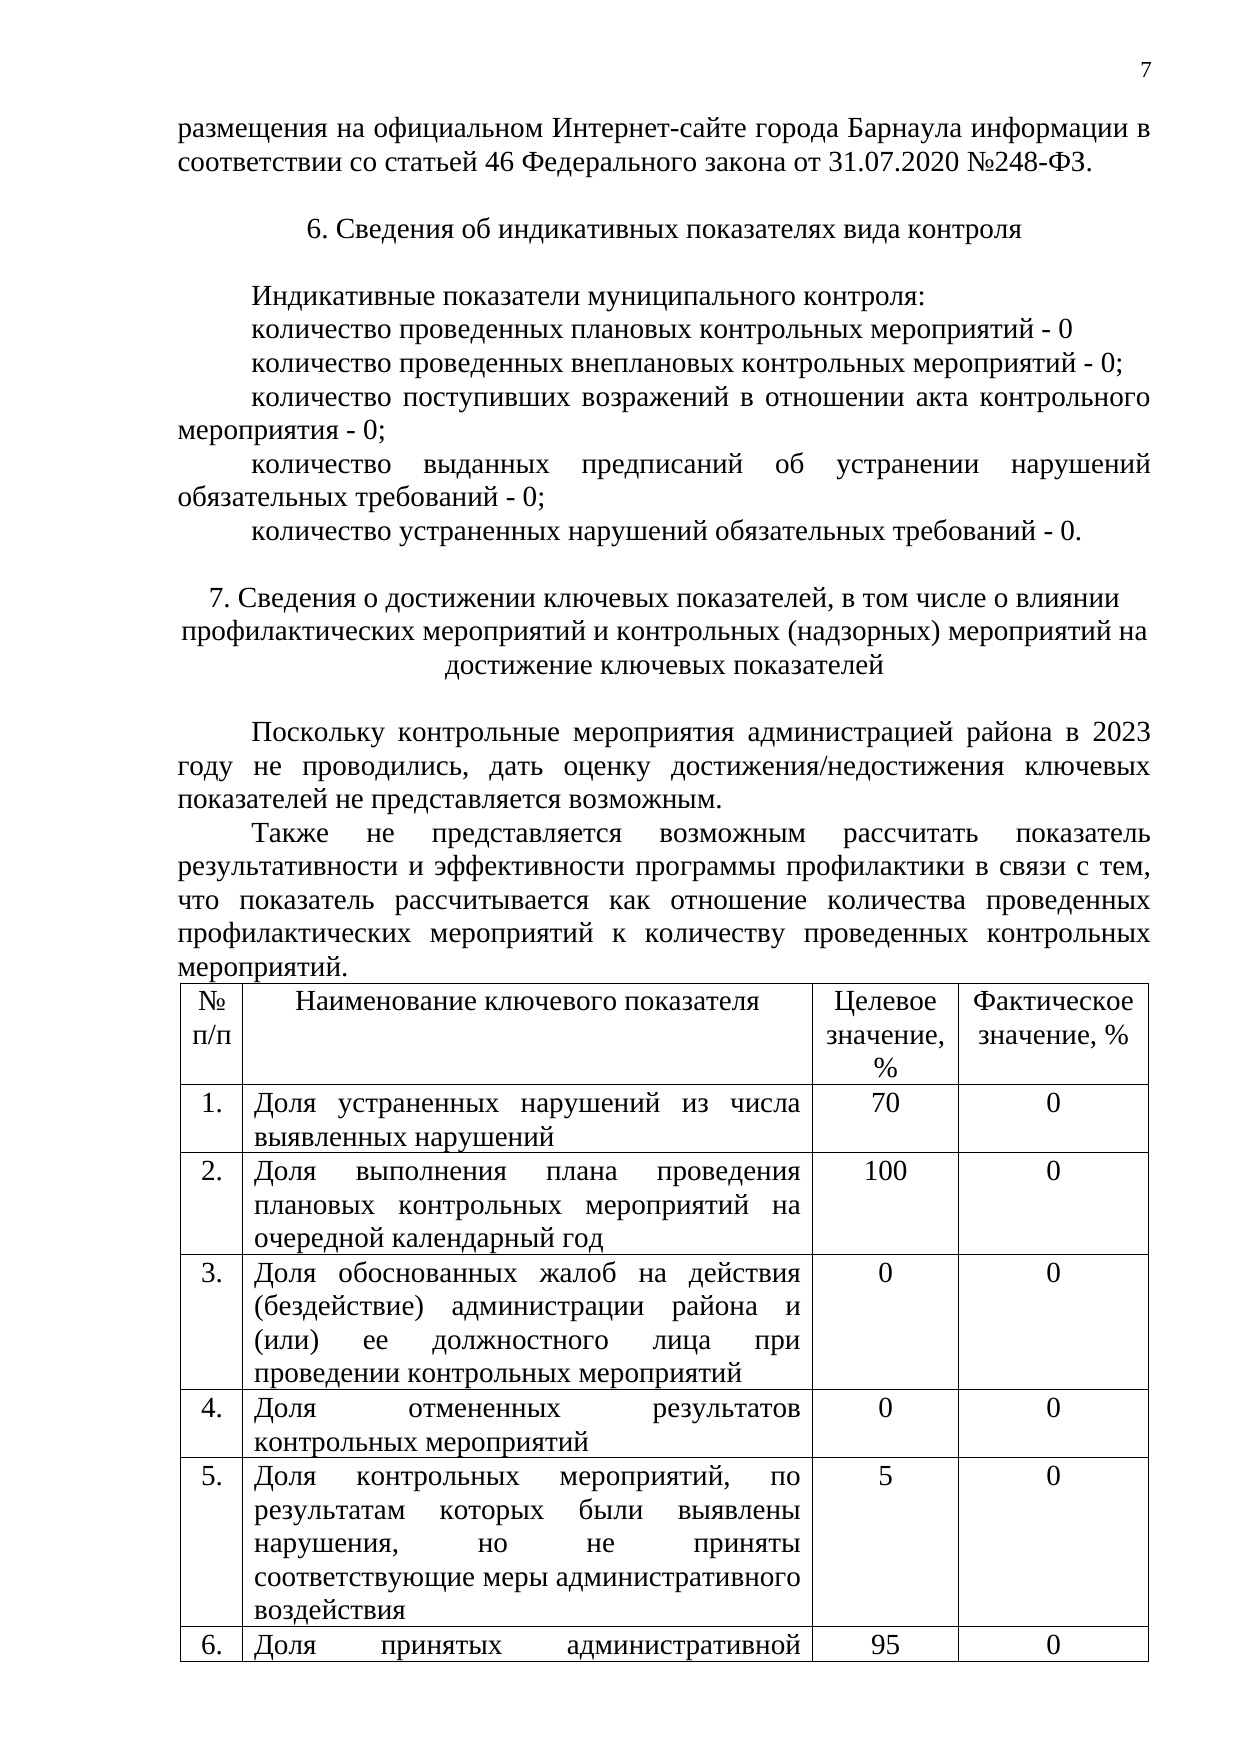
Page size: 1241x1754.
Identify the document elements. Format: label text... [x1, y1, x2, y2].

text количество поступивших возражений в отношении акта контрольного мероприятия - 0; [177, 379, 1152, 446]
text Поскольку контрольные мероприятия администрацией района в 2023 году не проводились, дать оценку достижения/недостижения ключевых показателей не представляется возможным. [177, 714, 1152, 815]
table_cell Доля устраненных нарушений из числа выявленных нарушений [243, 1085, 812, 1152]
text количество проведенных плановых контрольных мероприятий - 0 [177, 312, 1152, 345]
table_cell 4. [181, 1390, 242, 1457]
table_cell 0 [959, 1627, 1148, 1661]
table_cell Доля выполнения плана проведения плановых контрольных мероприятий на очередной календарный год [243, 1153, 812, 1254]
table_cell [243, 1627, 812, 1661]
table_cell 70 [813, 1085, 958, 1152]
table_cell 0 [813, 1255, 958, 1389]
table_cell 0 [959, 1390, 1148, 1457]
table_cell 2. [181, 1153, 242, 1254]
text 6. Сведения об индикативных показателях вида контроля [177, 211, 1152, 244]
table_header Фактическое значение, % [959, 984, 1148, 1084]
table_cell Доля отмененных результатов контрольных мероприятий [243, 1390, 812, 1457]
table_cell 95 [813, 1627, 958, 1661]
text 7. Сведения о достижении ключевых показателей, в том числе о влиянии профилактических мероприятий и контрольных (надзорных) мероприятий на достижение ключевых показателей [177, 580, 1152, 681]
table_cell 3. [181, 1255, 242, 1389]
text количество устраненных нарушений обязательных требований - 0. [177, 513, 1152, 546]
table_cell 5. [181, 1458, 242, 1626]
text количество выданных предписаний об устранении нарушений обязательных требований - 0; [177, 446, 1152, 513]
table_cell 5 [813, 1458, 958, 1626]
table_cell 1. [181, 1085, 242, 1152]
table_header Целевое значение, % [813, 984, 958, 1084]
table_cell 0 [959, 1458, 1148, 1626]
table_cell 0 [813, 1390, 958, 1457]
table_cell Доля контрольных мероприятий, по результатам которых были выявлены нарушения, но не приняты соответствующие меры административного воздействия [243, 1458, 812, 1626]
table_header Наименование ключевого показателя [243, 984, 812, 1084]
table_cell 6. [181, 1627, 242, 1661]
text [177, 110, 1152, 177]
table_cell Доля обоснованных жалоб на действия (бездействие) администрации района и (или) ее должностного лица при проведении контрольных мероприятий [243, 1255, 812, 1389]
table_header № п/п [181, 984, 242, 1084]
text количество проведенных внеплановых контрольных мероприятий - 0; [177, 345, 1152, 379]
table_cell 100 [813, 1153, 958, 1254]
table_cell 0 [959, 1085, 1148, 1152]
text Также не представляется возможным рассчитать показатель результативности и эффективности программы профилактики в связи с тем, что показатель рассчитывается как отношение количества проведенных профилактических мероприятий к количеству проведенных контрольных мероприятий. [177, 815, 1152, 982]
text Индикативные показатели муниципального контроля: [177, 278, 1152, 312]
table_cell 0 [959, 1153, 1148, 1254]
table_cell 0 [959, 1255, 1148, 1389]
